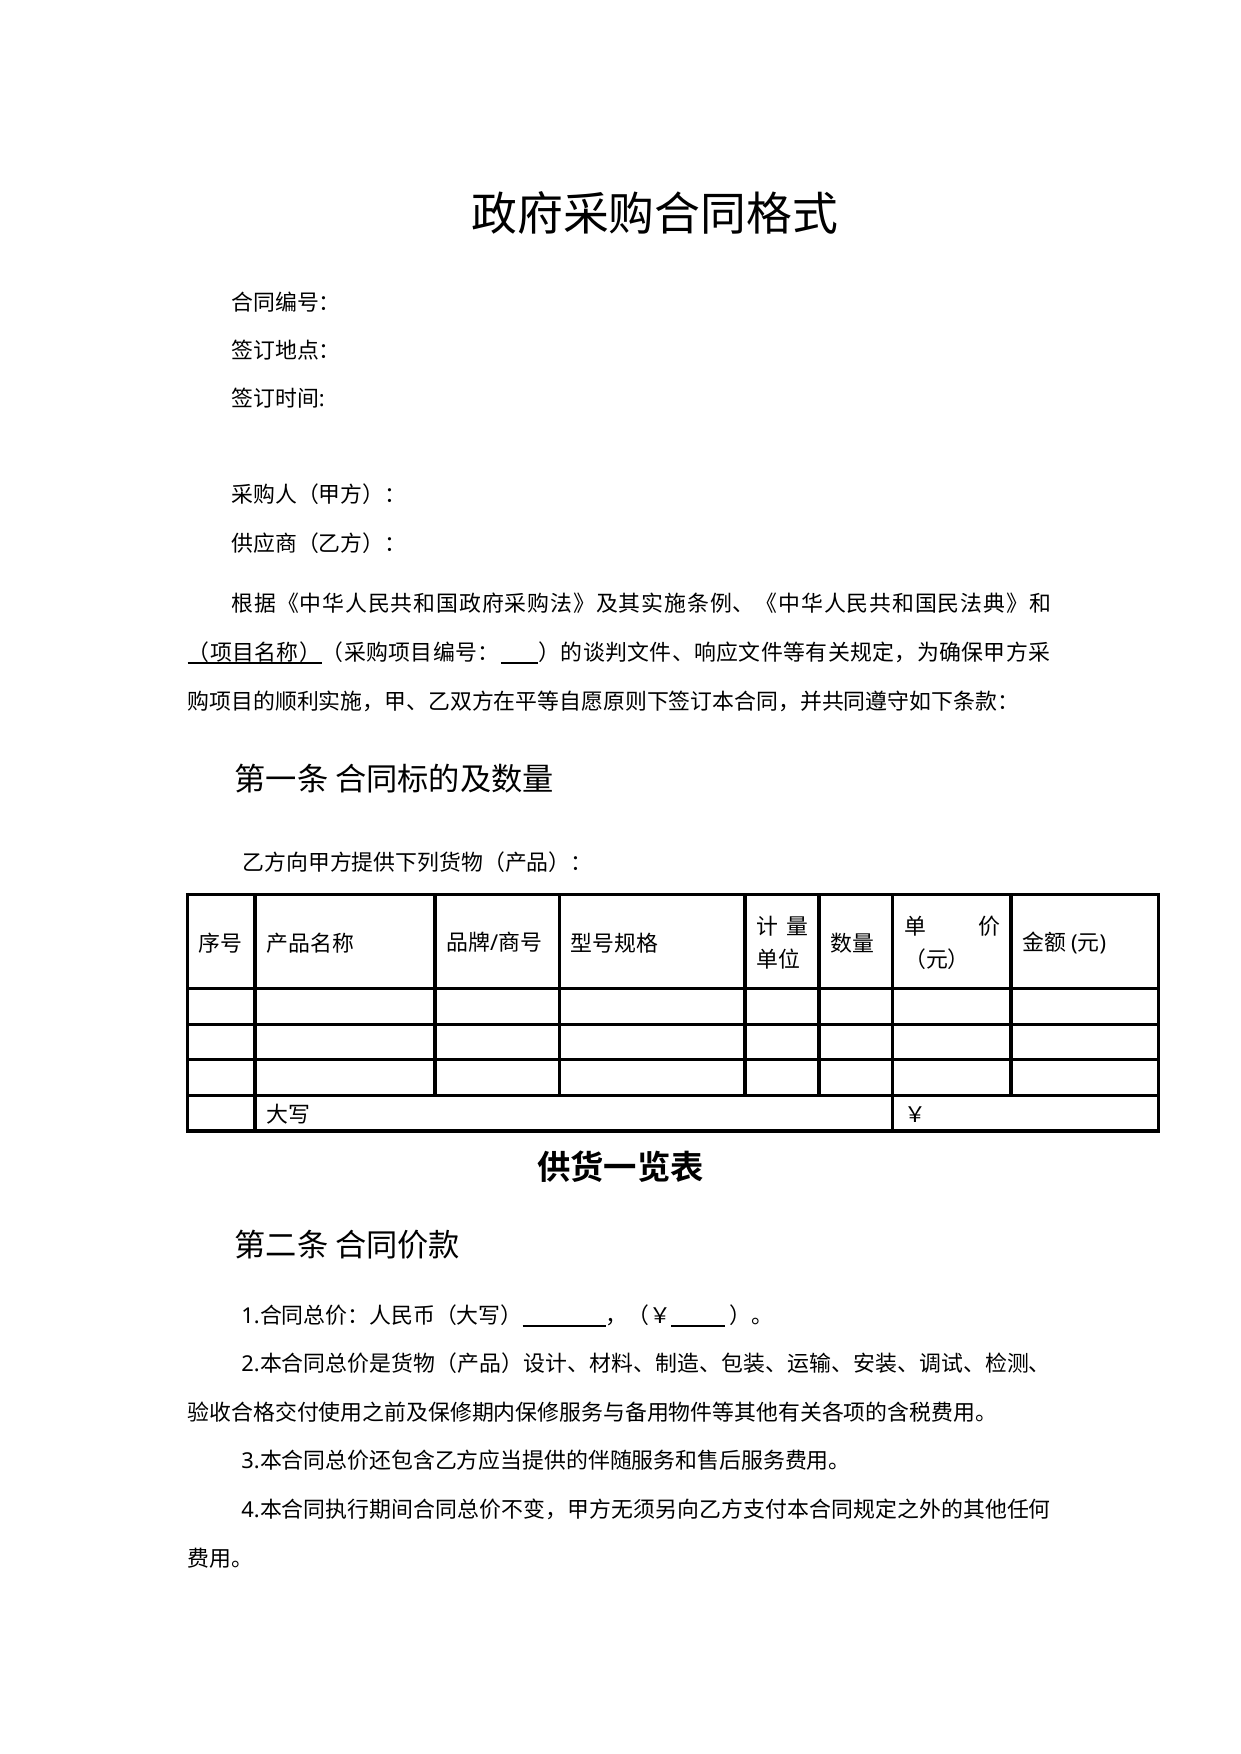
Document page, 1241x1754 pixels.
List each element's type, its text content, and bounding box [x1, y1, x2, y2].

table_header 产品名称 [257, 896, 433, 987]
table_cell [437, 1026, 558, 1058]
table_cell [561, 1026, 743, 1058]
text 采购人（甲方）： [187, 477, 1053, 509]
table_cell [189, 1097, 253, 1129]
table_cell [1013, 1026, 1157, 1058]
table_cell [1013, 1061, 1157, 1094]
table_cell [257, 990, 433, 1022]
table_header 品牌/商号 [437, 896, 558, 987]
table_cell [747, 1026, 817, 1058]
table_cell [257, 1061, 433, 1094]
table_header 数量 [821, 896, 891, 987]
text 政府采购合同格式 [187, 162, 1053, 259]
text 供货一览表 [187, 1133, 1053, 1197]
text 第二条 合同价款 [187, 1210, 1053, 1275]
table_cell [894, 1061, 1009, 1094]
table_cell [437, 1061, 558, 1094]
table_cell [1013, 990, 1157, 1022]
table_cell [189, 990, 253, 1022]
table_cell [437, 990, 558, 1022]
table_cell ￥ [894, 1097, 1157, 1129]
table_cell 大写 [257, 1097, 891, 1129]
table_header 单价（元） [894, 896, 1009, 987]
table_cell [257, 1026, 433, 1058]
table_header 计量单位 [747, 896, 817, 987]
table_cell [561, 1061, 743, 1094]
table_cell [561, 990, 743, 1022]
text 1.合同总价：人民币（大写） ，（￥ ）。 [187, 1298, 1053, 1330]
text 4.本合同执行期间合同总价不变，甲方无须另向乙方支付本合同规定之外的其他任何费用。 [187, 1491, 1053, 1573]
text 乙方向甲方提供下列货物（产品）： [187, 844, 1053, 877]
text 第一条 合同标的及数量 [187, 744, 1053, 809]
table_cell [747, 1061, 817, 1094]
text 签订时间: [187, 381, 1053, 414]
text 根据《中华人民共和国政府采购法》及其实施条例、《中华人民共和国民法典》和（项目名称）（采购项目编号： ）的谈判文件、响应文件等有关规定，为确保甲方采购项目的顺利实施，甲、乙双方在平等自愿原则下签订本合同，并共同遵守如下条款： [187, 586, 1053, 716]
table_cell [747, 990, 817, 1022]
text 2.本合同总价是货物（产品）设计、材料、制造、包装、运输、安装、调试、检测、验收合格交付使用之前及保修期内保修服务与备用物件等其他有关各项的含税费用。 [187, 1346, 1053, 1427]
table_cell [894, 1026, 1009, 1058]
text 合同编号： [187, 284, 1053, 317]
table_cell [189, 1026, 253, 1058]
text 签订地点： [187, 333, 1053, 365]
table_cell [894, 990, 1009, 1022]
table_cell [821, 1061, 891, 1094]
text 供应商（乙方）： [187, 525, 1053, 558]
table_header 序号 [189, 896, 253, 987]
table_header 金额 (元) [1013, 896, 1157, 987]
table_cell [189, 1061, 253, 1094]
table_cell [821, 990, 891, 1022]
table_header 型号规格 [561, 896, 743, 987]
table_cell [821, 1026, 891, 1058]
text 3.本合同总价还包含乙方应当提供的伴随服务和售后服务费用。 [187, 1443, 1053, 1476]
